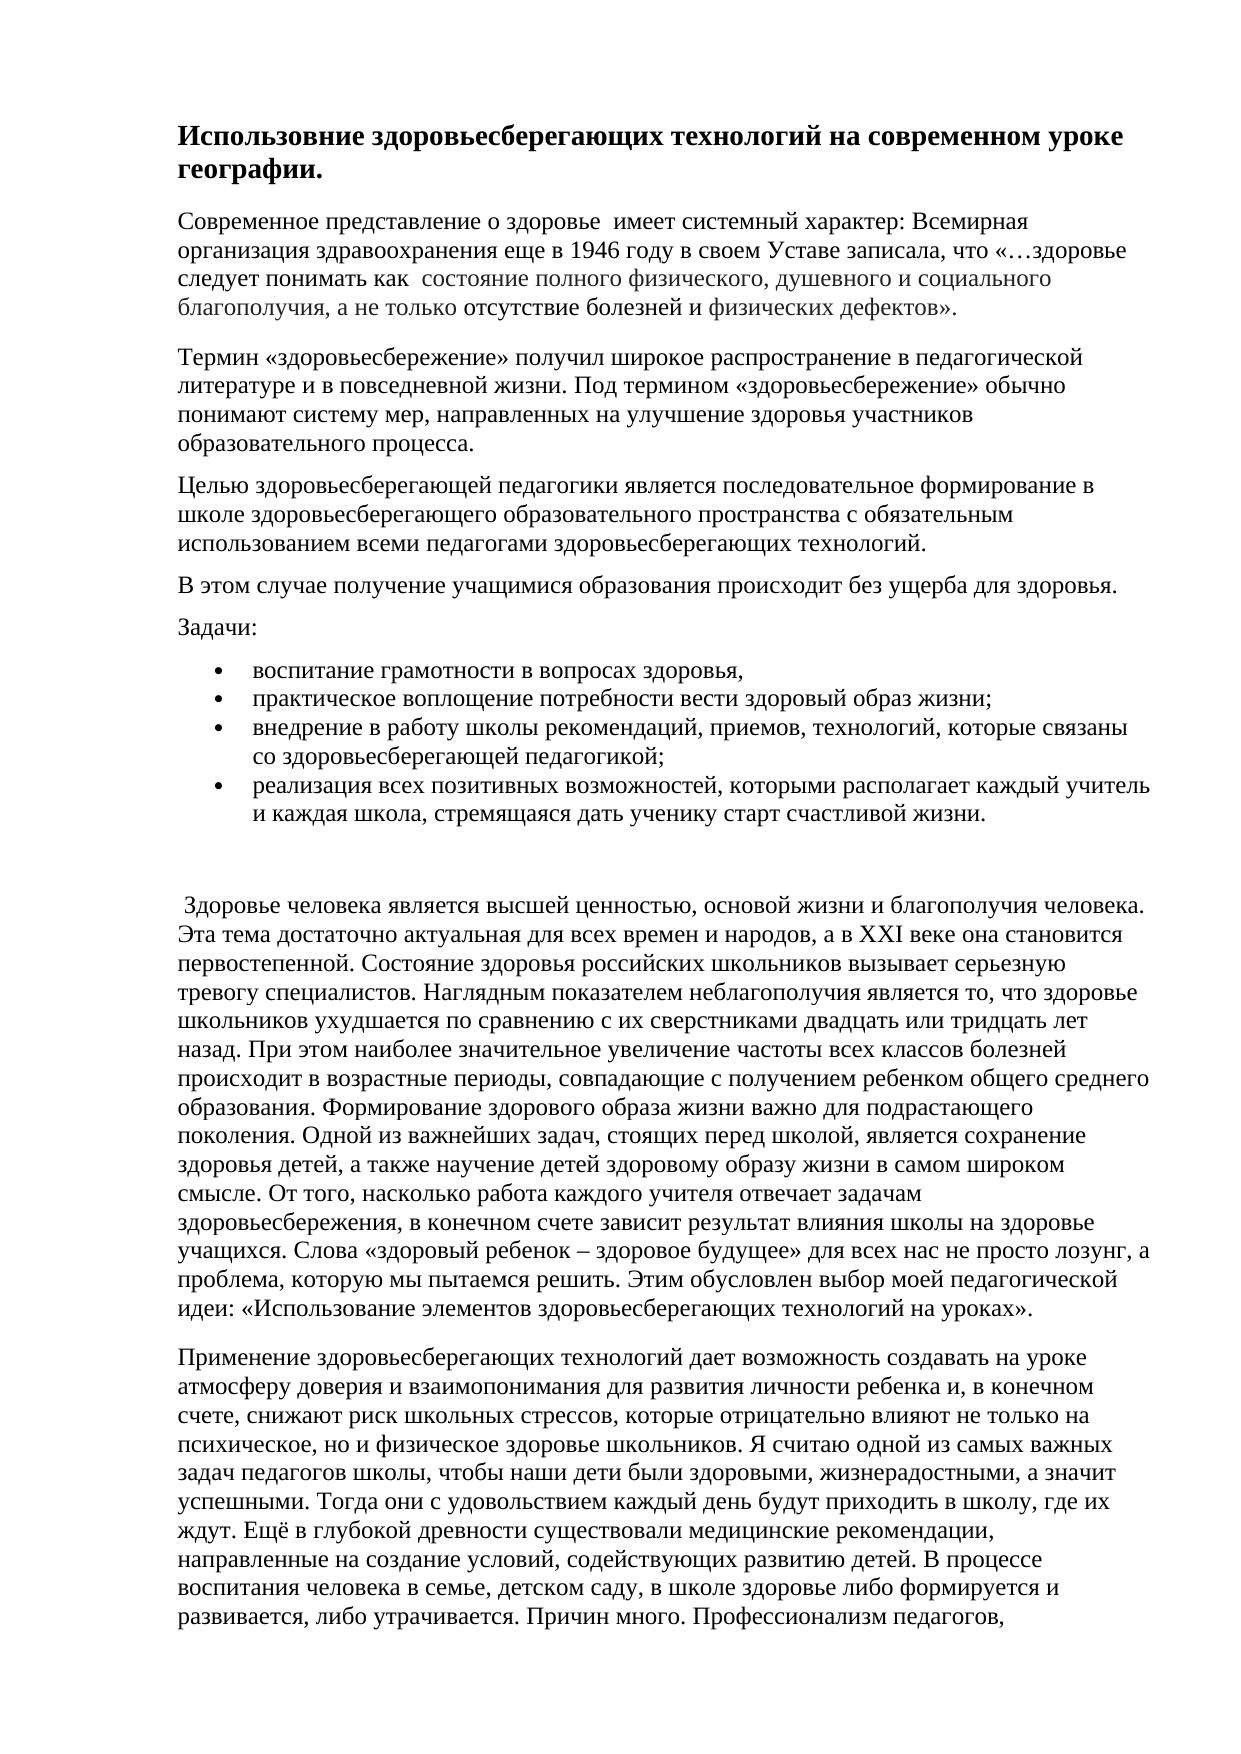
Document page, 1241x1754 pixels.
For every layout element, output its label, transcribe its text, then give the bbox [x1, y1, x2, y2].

list воспитание грамотности в вопросах здоровья, [215, 655, 1152, 683]
list реализация всех позитивных возможностей, которыми располагает каждый учитель и каждая школа, стремящаяся дать ученику старт счастливой жизни. [215, 770, 1152, 827]
text Термин «здоровьесбережение» получил широкое распространение в педагогической литературе и в повседневной жизни. Под термином «здоровьесбережение» обычно понимают систему мер, направленных на улучшение здоровья участников образовательного процесса. [177, 342, 1152, 457]
text Современное представление о здоровье имеет системный характер: Всемирная организация здравоохранения еще в 1946 году в своем Уставе записала, что «…здоровье следует понимать как состояние полного физического, душевного и социального благополучия, а не только отсутствие болезней и физических дефектов». [177, 206, 1152, 321]
text Здоровье человека является высшей ценностью, основой жизни и благополучия человека. Эта тема достаточно актуальная для всех времен и народов, а в XXI веке она становится первостепенной. Состояние здоровья российских школьников вызывает серьезную тревогу специалистов. Наглядным показателем неблагополучия является то, что здоровье школьников ухудшается по сравнению с их сверстниками двадцать или тридцать лет назад. При этом наиболее значительное увеличение частоты всех классов болезней происходит в возрастные периоды, совпадающие с получением ребенком общего среднего образования. Формирование здорового образа жизни важно для подрастающего поколения. Одной из важнейших задач, стоящих перед школой, является сохранение здоровья детей, а также научение детей здоровому образу жизни в самом широком смысле. От того, насколько работа каждого учителя отвечает задачам здоровьесбережения, в конечном счете зависит результат влияния школы на здоровье учащихся. Слова «здоровый ребенок – здоровое будущее» для всех нас не просто лозунг, а проблема, которую мы пытаемся решить. Этим обусловлен выбор моей педагогической идеи: «Использование элементов здоровьесберегающих технологий на уроках». [922, 890, 1152, 1322]
text Использовние здоровьесберегающих технологий на современном уроке географии. [177, 118, 1152, 185]
text В этом случае получение учащимися образования происходит без ущерба для здоровья. [177, 570, 1152, 599]
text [177, 1342, 1152, 1630]
list практическое воплощение потребности вести здоровый образ жизни; [215, 683, 1152, 712]
text Задачи: [177, 612, 1152, 641]
list внедрение в работу школы рекомендаций, приемов, технологий, которые связаны со здоровьесберегающей педагогикой; [215, 712, 1152, 770]
text Целью здоровьесберегающей педагогики является последовательное формирование в школе здоровьесберегающего образовательного пространства с обязательным использованием всеми педагогами здоровьесберегающих технологий. [177, 470, 1152, 557]
